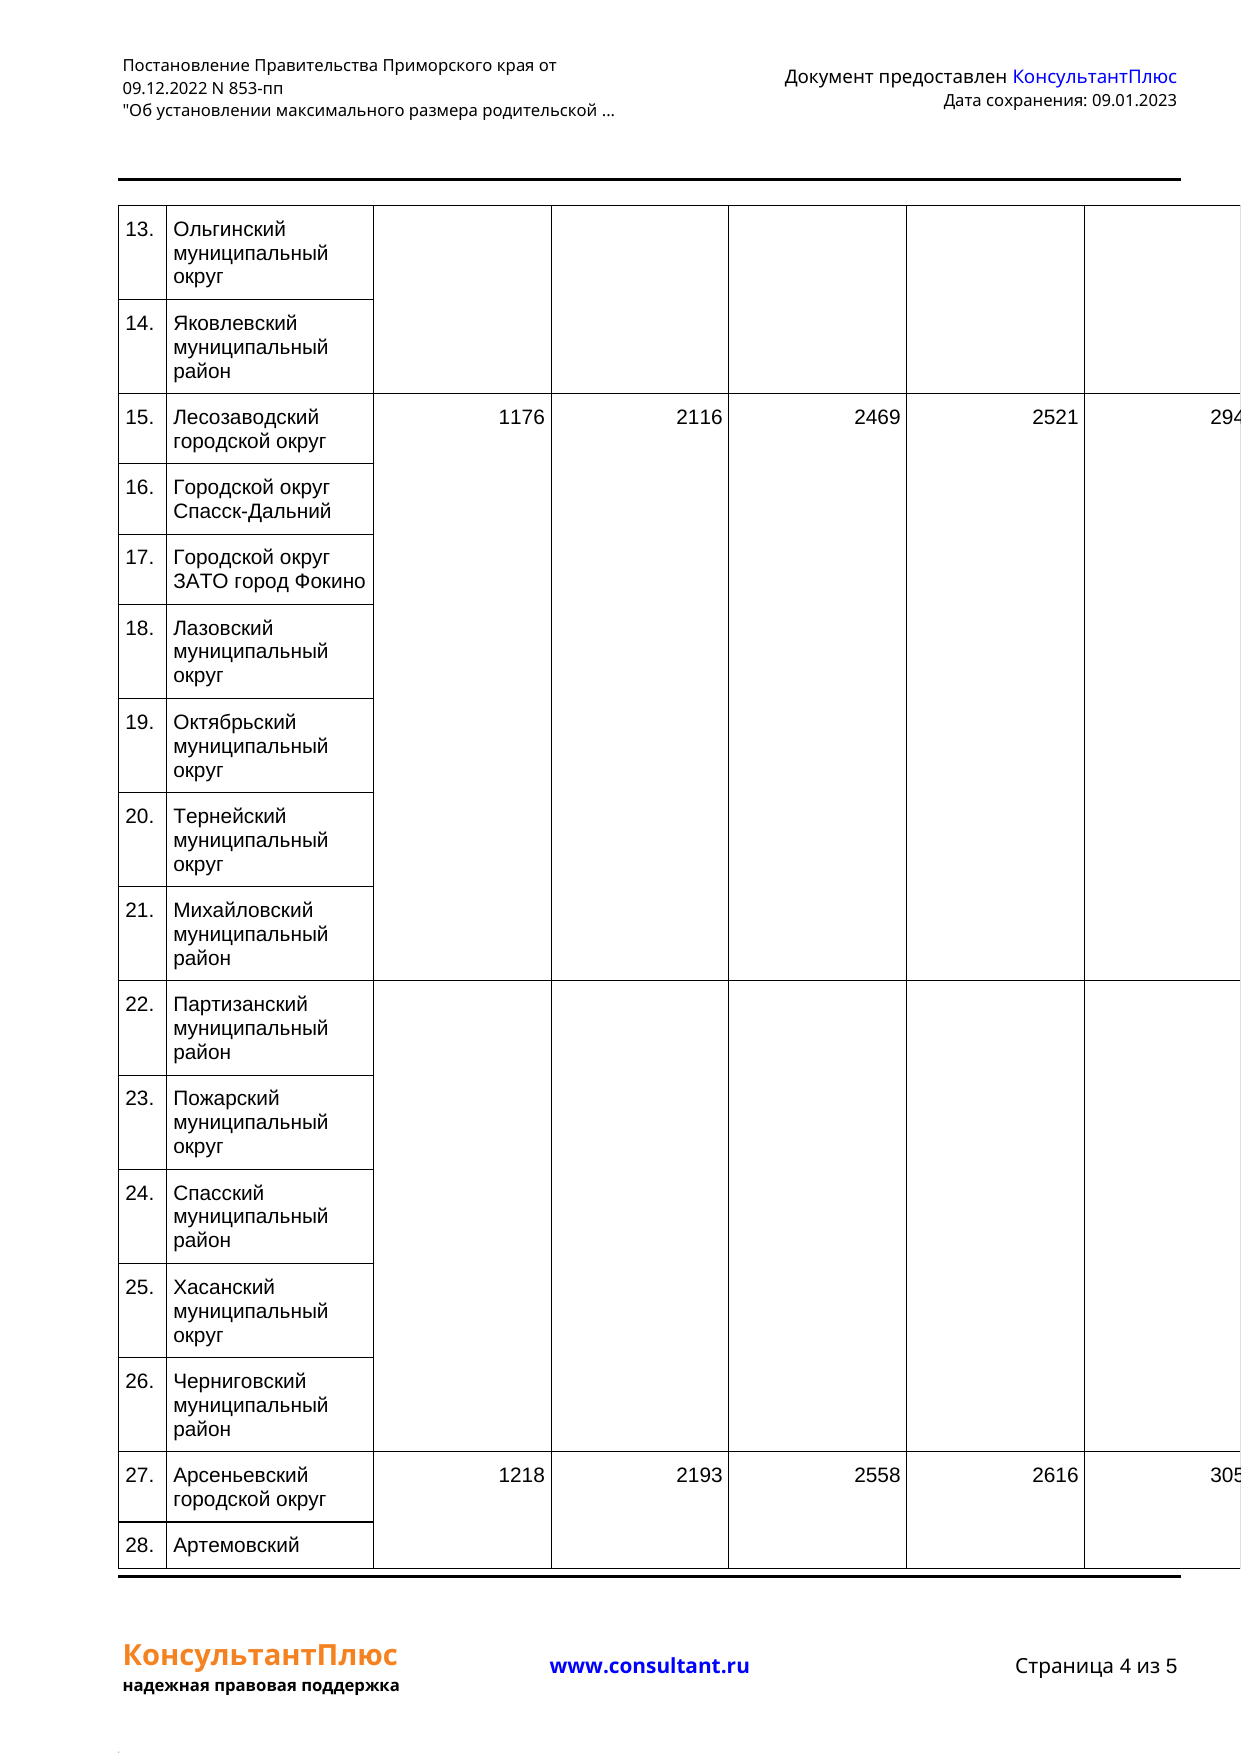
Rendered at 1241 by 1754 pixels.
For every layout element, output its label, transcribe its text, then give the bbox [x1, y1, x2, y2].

table_cell 16. [119, 464, 166, 533]
table_cell 3052 [1085, 1452, 1240, 1568]
table_cell Спасский муниципальный район [167, 1170, 373, 1263]
table_cell 22. [119, 981, 166, 1074]
table_cell 15. [119, 394, 166, 463]
table_cell 2116 [552, 394, 728, 980]
table_cell 17. [119, 535, 166, 604]
table_cell 14. [119, 300, 166, 393]
table_cell [552, 981, 728, 1451]
table_cell Яковлевский муниципальный район [167, 300, 373, 393]
table_cell Ольгинский муниципальный округ [167, 206, 373, 299]
table_cell 2193 [552, 1452, 728, 1568]
table_cell [907, 981, 1084, 1451]
table_cell Михайловский муниципальный район [167, 887, 373, 980]
table_cell Тернейский муниципальный округ [167, 793, 373, 886]
table_cell 27. [119, 1452, 166, 1521]
table_cell 2558 [729, 1452, 906, 1568]
table_cell [374, 981, 551, 1451]
table_cell 13. [119, 206, 166, 299]
table_cell 2616 [907, 1452, 1084, 1568]
table_cell Октябрьский муниципальный округ [167, 699, 373, 792]
table_cell 2941 [1085, 394, 1240, 980]
table_cell 1218 [374, 1452, 551, 1568]
table_cell Партизанский муниципальный район [167, 981, 373, 1074]
table_cell 21. [119, 887, 166, 980]
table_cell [167, 1523, 373, 1568]
table_cell 26. [119, 1358, 166, 1451]
table_cell 19. [119, 699, 166, 792]
table_cell Городской округ Спасск-Дальний [167, 464, 373, 533]
table_cell 18. [119, 605, 166, 698]
table_cell [1085, 981, 1240, 1451]
table_cell 25. [119, 1264, 166, 1357]
table_cell 28. [119, 1523, 166, 1568]
table_cell Хасанский муниципальный округ [167, 1264, 373, 1357]
table_cell 24. [119, 1170, 166, 1263]
table_cell 2521 [907, 394, 1084, 980]
table_cell 1176 [374, 394, 551, 980]
table_cell Пожарский муниципальный округ [167, 1076, 373, 1169]
table_cell 23. [119, 1076, 166, 1169]
table_cell 2469 [729, 394, 906, 980]
table_cell 20. [119, 793, 166, 886]
table_cell Арсеньевский городской округ [167, 1452, 373, 1521]
table_cell Черниговский муниципальный район [167, 1358, 373, 1451]
table_cell Лазовский муниципальный округ [167, 605, 373, 698]
table_cell [729, 981, 906, 1451]
table_cell Лесозаводский городской округ [167, 394, 373, 463]
table_cell Городской округ ЗАТО город Фокино [167, 535, 373, 604]
